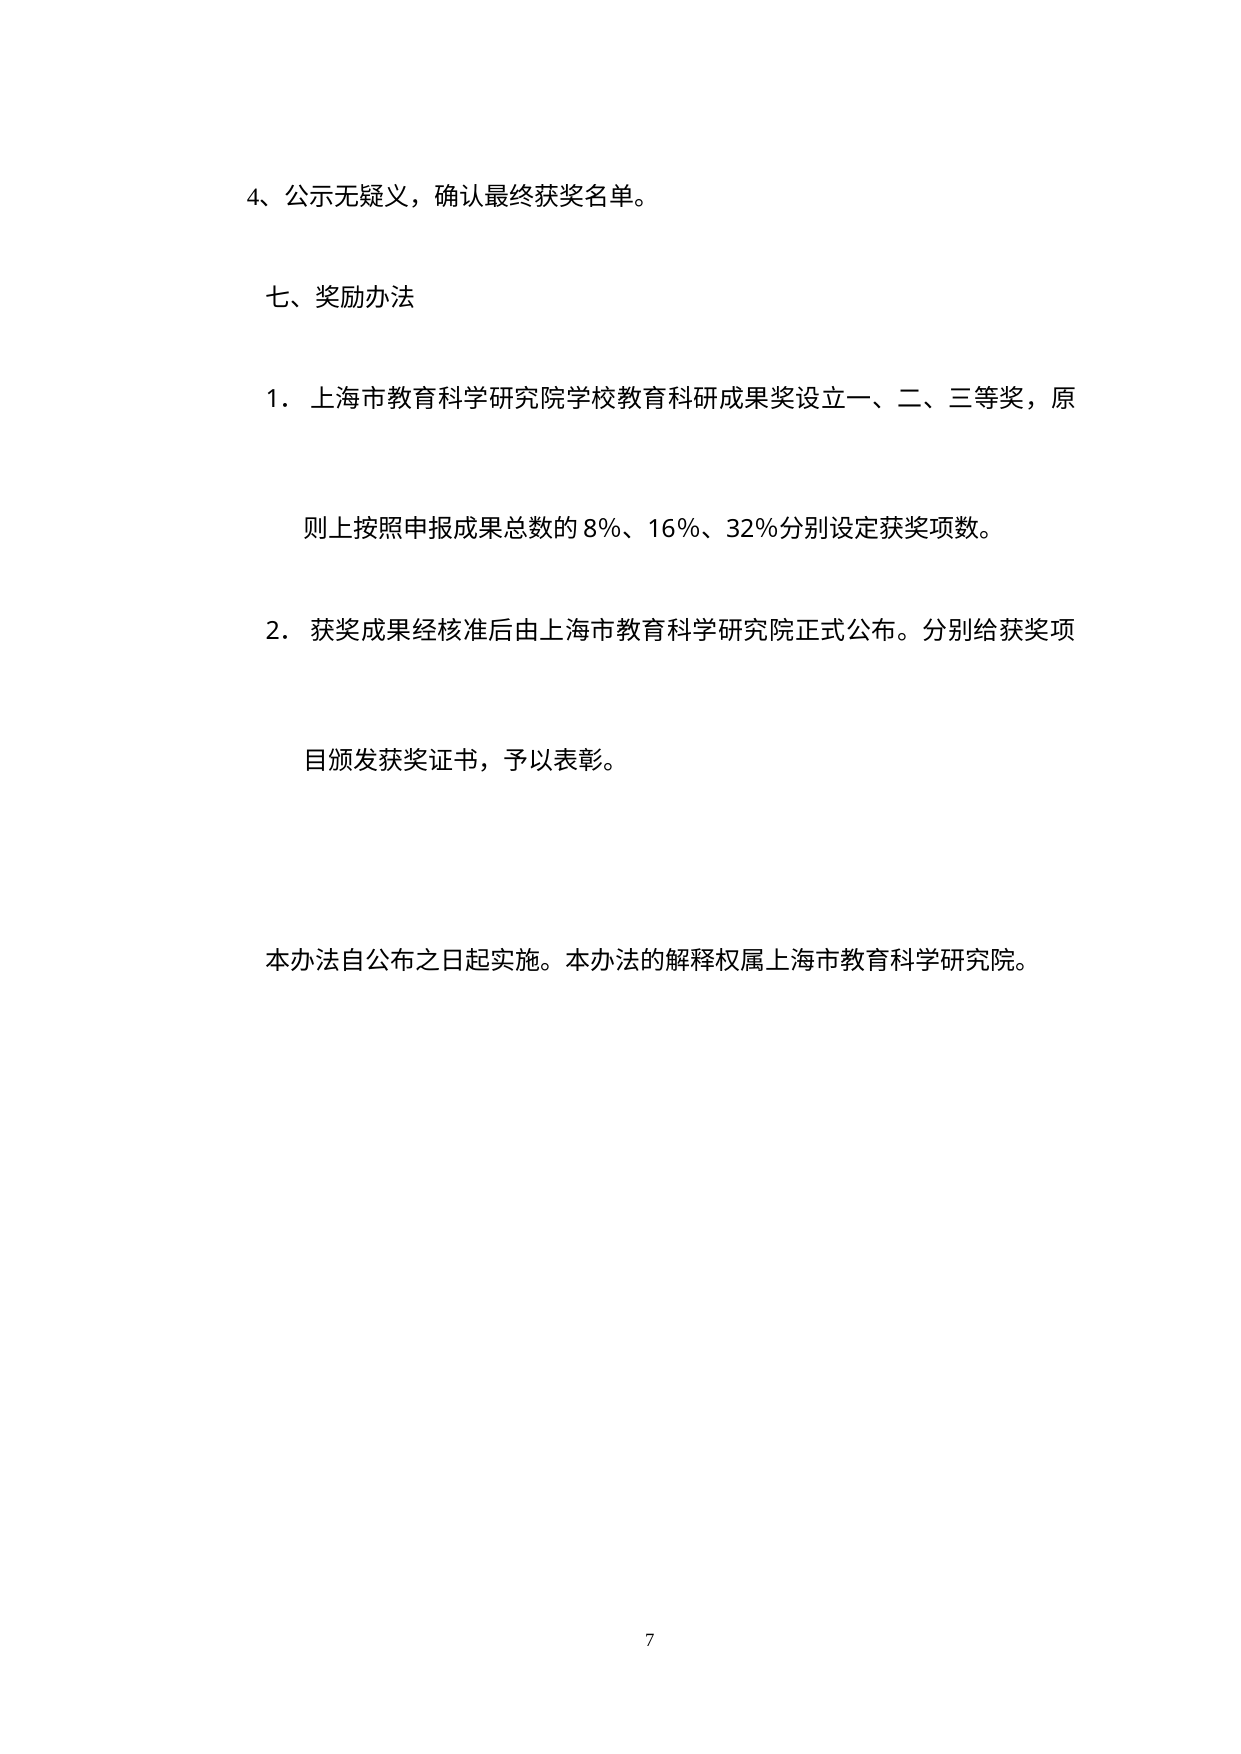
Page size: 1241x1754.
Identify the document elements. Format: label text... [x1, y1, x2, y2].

text 本办法自公布之日起实施。本办法的解释权属上海市教育科学研究院。 [222, 926, 1078, 991]
list 获奖成果经核准后由上海市教育科学研究院正式公布。分别给获奖项目颁发获奖证书，予以表彰。 [265, 596, 1078, 791]
list 上海市教育科学研究院学校教育科研成果奖设立一、二、三等奖，原则上按照申报成果总数的8％、16％、32％分别设定获奖项数。 [265, 364, 1078, 559]
text 七、奖励办法 [265, 263, 1078, 328]
text 4、公示无疑义，确认最终获奖名单。 [222, 162, 1078, 227]
